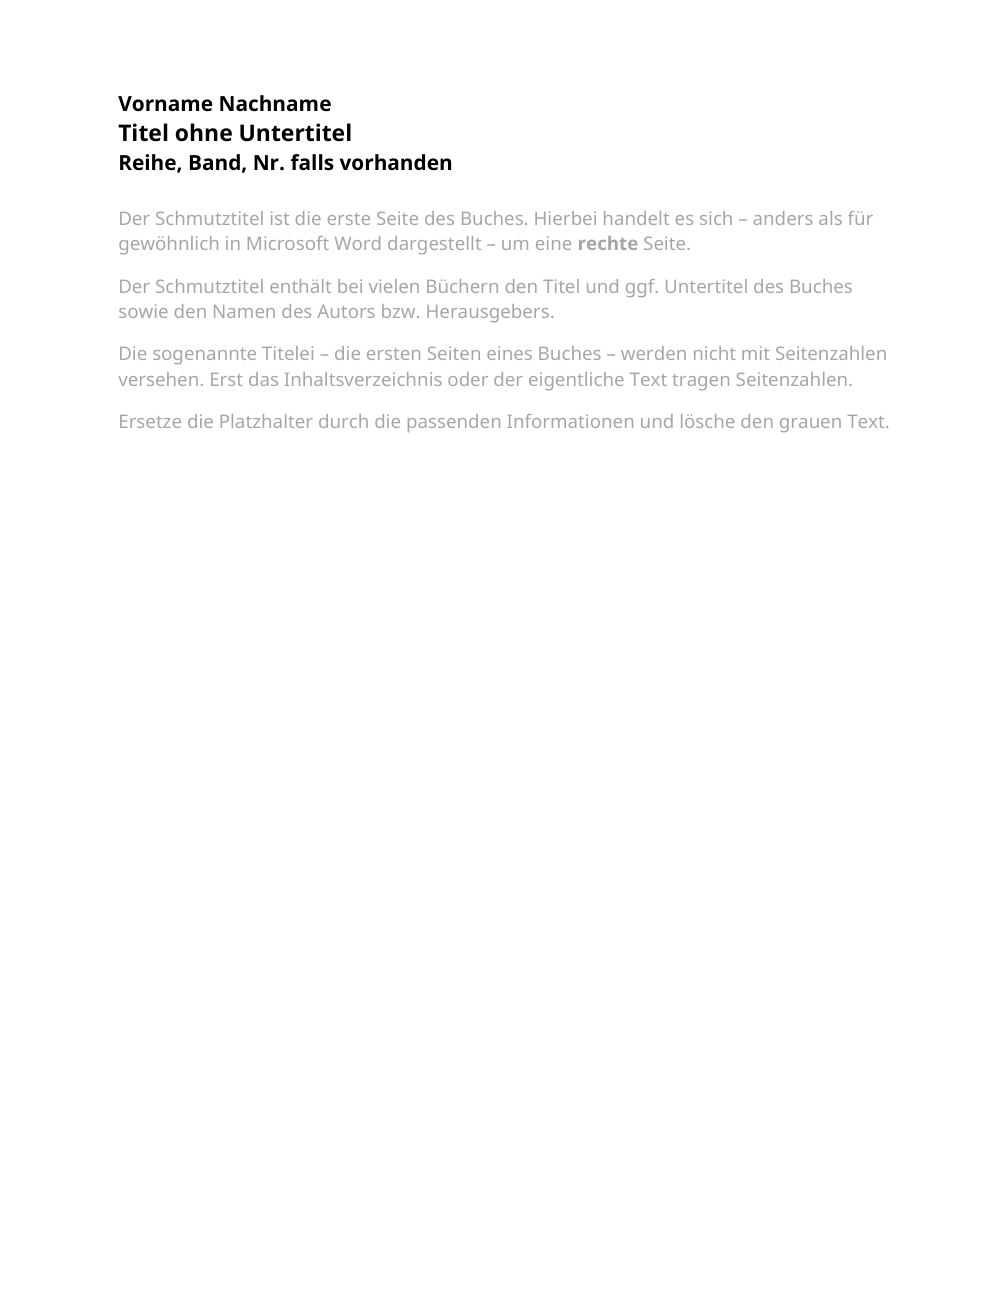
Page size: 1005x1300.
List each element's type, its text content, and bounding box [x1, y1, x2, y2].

text Der Schmutztitel ist die erste Seite des Buches. Hierbei handelt es sich – anders als für gewöhnlich in Microsoft Word dargestellt – um eine rechte Seite. [118, 205, 892, 256]
text Die sogenannte Titelei – die ersten Seiten eines Buches – werden nicht mit Seitenzahlen versehen. Erst das Inhaltsverzeichnis oder der eigentliche Text tragen Seitenzahlen. [118, 341, 892, 392]
text Titel ohne Untertitel [118, 117, 892, 148]
text Reihe, Band, Nr. falls vorhanden [118, 148, 892, 177]
text Ersetze die Platzhalter durch die passenden Informationen und lösche den grauen Text. [118, 408, 892, 434]
text Vorname Nachname [118, 89, 892, 117]
text Der Schmutztitel enthält bei vielen Büchern den Titel und ggf. Untertitel des Buches sowie den Namen des Autors bzw. Herausgebers. [118, 273, 892, 324]
